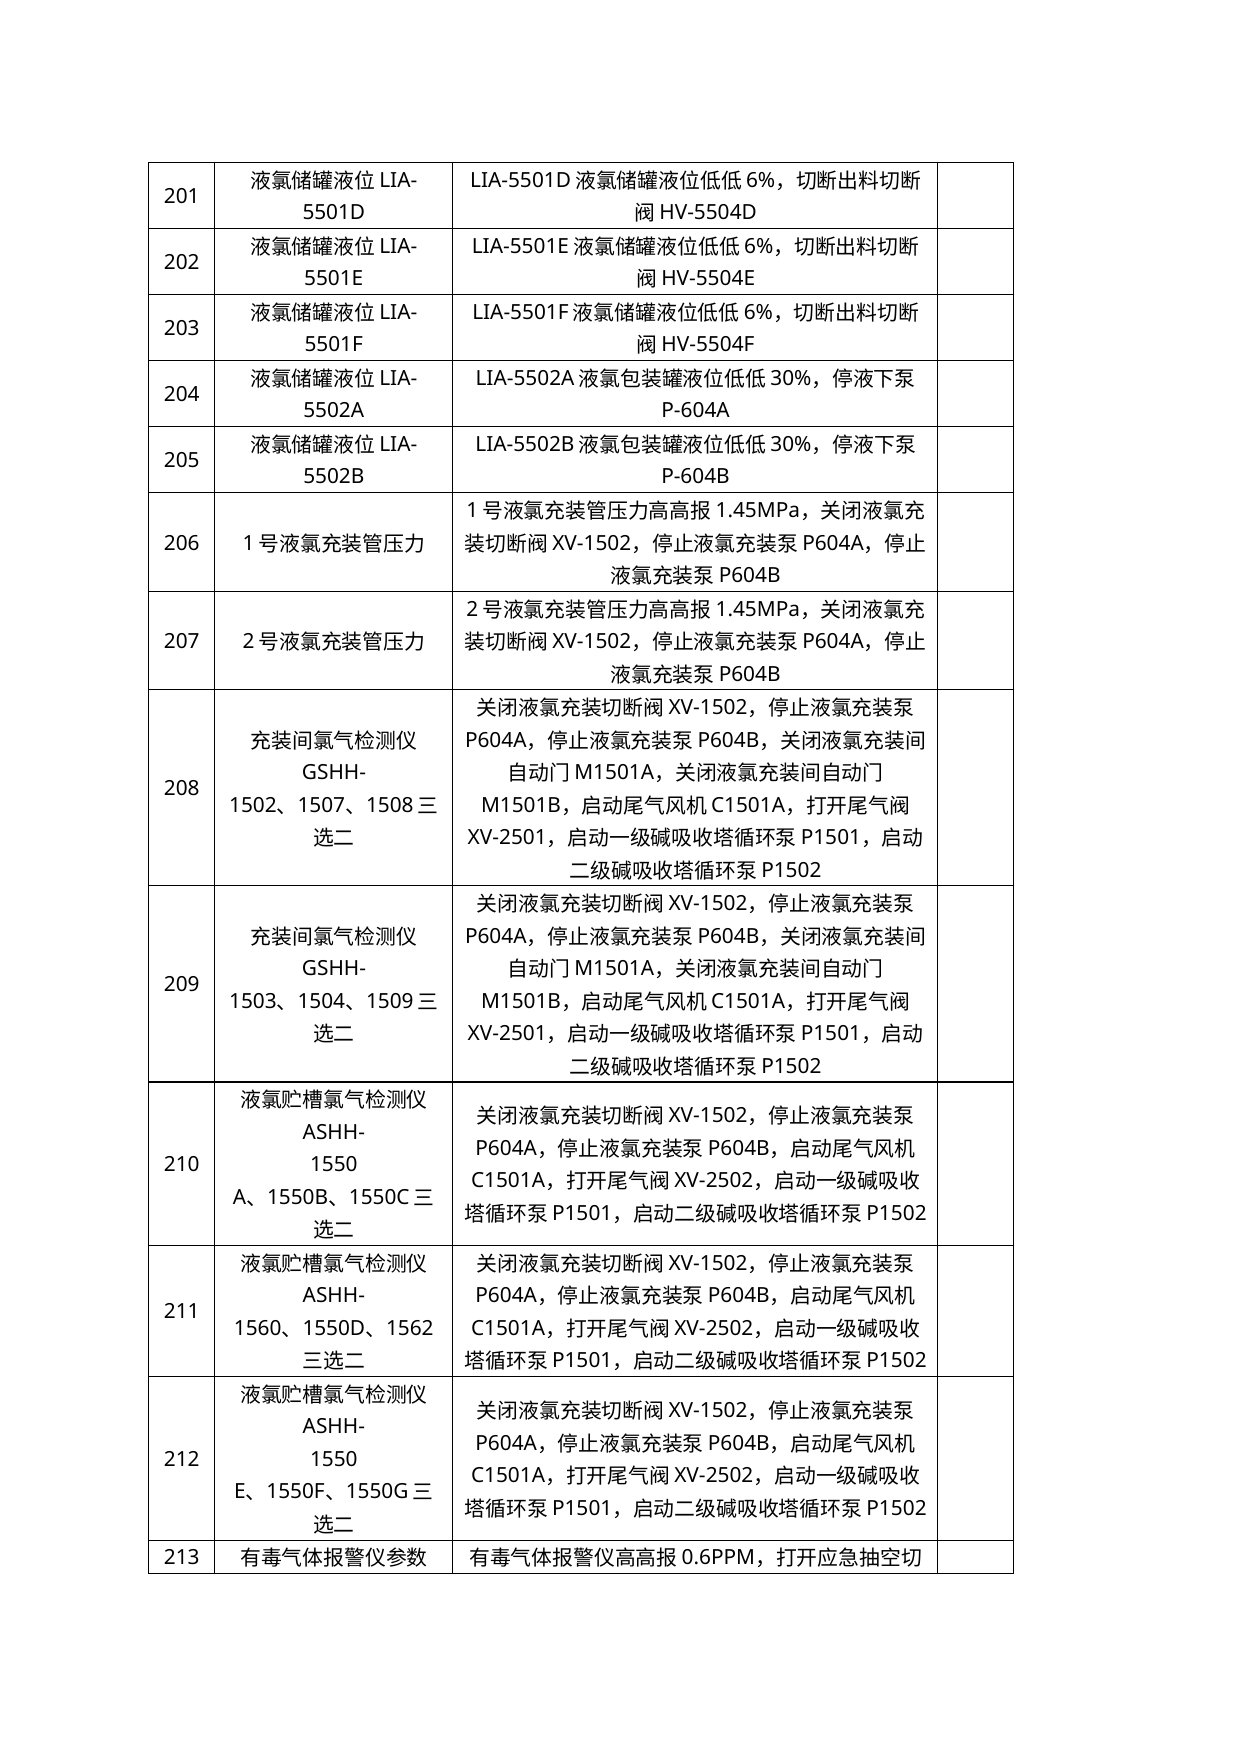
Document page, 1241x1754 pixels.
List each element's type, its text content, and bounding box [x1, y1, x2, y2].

table_cell 206 [149, 493, 214, 591]
table_cell 液氯储罐液位LIA-5501F [215, 295, 452, 360]
table_cell 213 [149, 1541, 214, 1573]
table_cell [453, 1541, 937, 1573]
table_cell 关闭液氯充装切断阀XV-1502，停止液氯充装泵P604A，停止液氯充装泵P604B，启动尾气风机C1501A，打开尾气阀XV-2502，启动一级碱吸收塔循环泵P1501，启动二级碱吸收塔循环泵P1502 [453, 1377, 937, 1539]
table_cell [938, 1377, 1013, 1539]
table_cell 2号液氯充装管压力 [215, 592, 452, 689]
table_cell [938, 1541, 1013, 1573]
table_cell 有毒气体报警仪参数AIA-1521B [215, 1541, 452, 1573]
table_cell LIA-5501F液氯储罐液位低低6%，切断出料切断阀HV-5504F [453, 295, 937, 360]
table_cell 1号液氯充装管压力高高报1.45MPa，关闭液氯充装切断阀XV-1502，停止液氯充装泵P604A，停止液氯充装泵P604B [453, 493, 937, 591]
table_cell 208 [149, 690, 214, 885]
table_cell LIA-5502A液氯包装罐液位低低30%，停液下泵P-604A [453, 361, 937, 426]
table_cell [938, 592, 1013, 689]
table_cell 关闭液氯充装切断阀XV-1502，停止液氯充装泵P604A，停止液氯充装泵P604B，关闭液氯充装间自动门M1501A，关闭液氯充装间自动门M1501B，启动尾气风机C1501A，打开尾气阀XV-2501，启动一级碱吸收塔循环泵P1501，启动二级碱吸收塔循环泵P1502 [453, 886, 937, 1081]
table_cell 205 [149, 427, 214, 492]
table_cell 1号液氯充装管压力 [215, 493, 452, 591]
table_cell LIA-5502B液氯包装罐液位低低30%，停液下泵P-604B [453, 427, 937, 492]
table_cell 液氯贮槽氯气检测仪ASHH-1550E、1550F、1550G三选二 [215, 1377, 452, 1539]
table_cell 210 [149, 1083, 214, 1245]
table_cell 2号液氯充装管压力高高报1.45MPa，关闭液氯充装切断阀XV-1502，停止液氯充装泵P604A，停止液氯充装泵P604B [453, 592, 937, 689]
table_cell 212 [149, 1377, 214, 1539]
table_cell 充装间氯气检测仪GSHH-1503、1504、1509三选二 [215, 886, 452, 1081]
table_cell [938, 1246, 1013, 1376]
table_cell [938, 1083, 1013, 1245]
table_cell 211 [149, 1246, 214, 1376]
table_cell 充装间氯气检测仪GSHH-1502、1507、1508三选二 [215, 690, 452, 885]
table_cell LIA-5501D液氯储罐液位低低6%，切断出料切断阀HV-5504D [453, 163, 937, 228]
table_cell 203 [149, 295, 214, 360]
table_cell 关闭液氯充装切断阀XV-1502，停止液氯充装泵P604A，停止液氯充装泵P604B，关闭液氯充装间自动门M1501A，关闭液氯充装间自动门M1501B，启动尾气风机C1501A，打开尾气阀XV-2501，启动一级碱吸收塔循环泵P1501，启动二级碱吸收塔循环泵P1502 [453, 690, 937, 885]
table_cell [938, 886, 1013, 1081]
table_cell 关闭液氯充装切断阀XV-1502，停止液氯充装泵P604A，停止液氯充装泵P604B，启动尾气风机C1501A，打开尾气阀XV-2502，启动一级碱吸收塔循环泵P1501，启动二级碱吸收塔循环泵P1502 [453, 1246, 937, 1376]
table_cell [938, 361, 1013, 426]
table_cell [938, 163, 1013, 228]
table_cell LIA-5501E液氯储罐液位低低6%，切断出料切断阀HV-5504E [453, 229, 937, 294]
table_cell [938, 295, 1013, 360]
table_cell 201 [149, 163, 214, 228]
table_cell 液氯储罐液位LIA-5502B [215, 427, 452, 492]
table_cell 液氯储罐液位LIA-5501D [215, 163, 452, 228]
table_cell 液氯储罐液位LIA-5501E [215, 229, 452, 294]
table_cell [938, 229, 1013, 294]
table_cell 液氯贮槽氯气检测仪ASHH-1550A、1550B、1550C三选二 [215, 1083, 452, 1245]
table_cell 液氯贮槽氯气检测仪ASHH-1560、1550D、1562三选二 [215, 1246, 452, 1376]
table_cell [938, 690, 1013, 885]
table_cell 液氯储罐液位LIA-5502A [215, 361, 452, 426]
table_cell [938, 427, 1013, 492]
table_cell 209 [149, 886, 214, 1081]
table_cell 204 [149, 361, 214, 426]
table_cell 关闭液氯充装切断阀XV-1502，停止液氯充装泵P604A，停止液氯充装泵P604B，启动尾气风机C1501A，打开尾气阀XV-2502，启动一级碱吸收塔循环泵P1501，启动二级碱吸收塔循环泵P1502 [453, 1083, 937, 1245]
table_cell 207 [149, 592, 214, 689]
table_cell [938, 493, 1013, 591]
table_cell 202 [149, 229, 214, 294]
